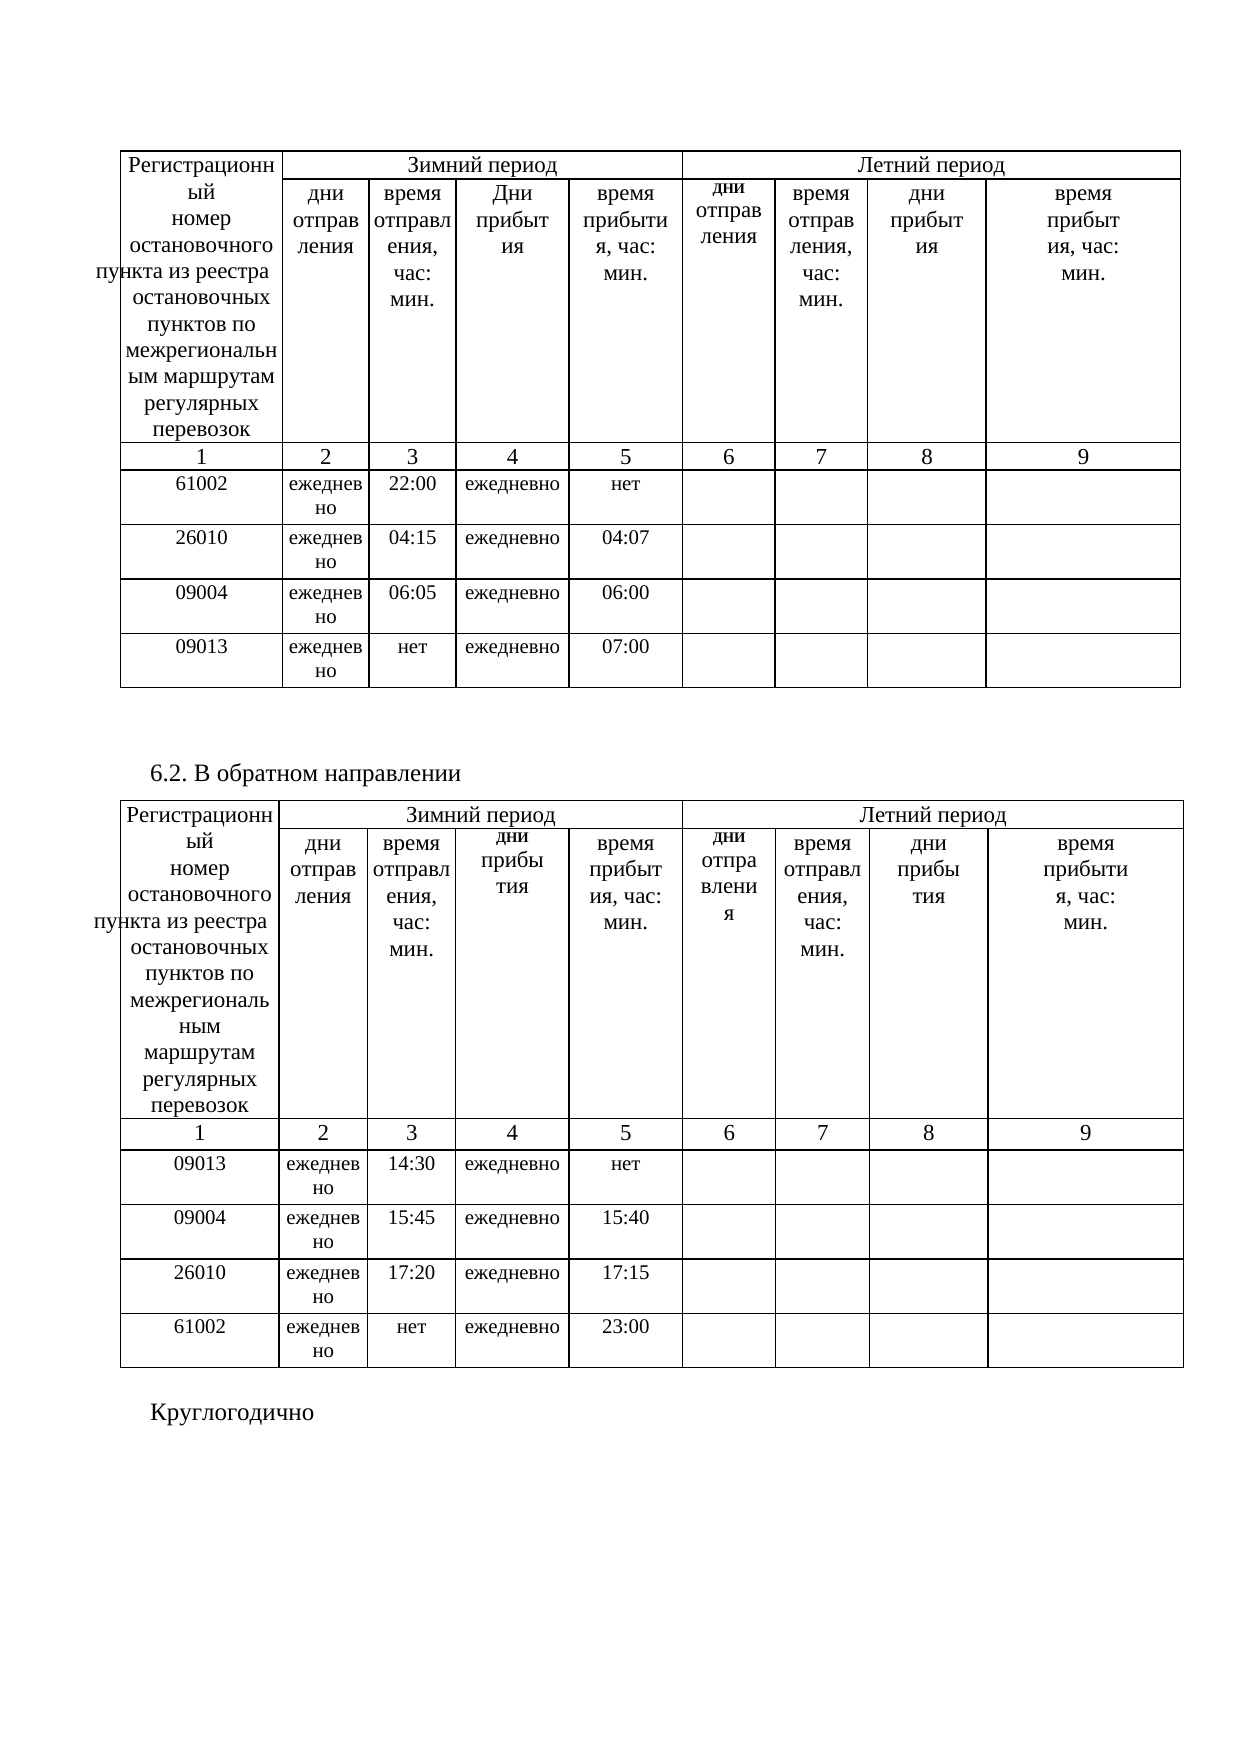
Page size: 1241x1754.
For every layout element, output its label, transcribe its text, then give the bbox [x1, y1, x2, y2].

table_cell ежедневно [457, 525, 568, 578]
table_cell [776, 525, 867, 578]
table_cell 4 [457, 443, 568, 469]
table_cell [989, 1205, 1183, 1258]
table_cell [989, 1151, 1183, 1204]
table_header Зимний период [280, 801, 682, 828]
table_cell [683, 1205, 775, 1258]
table_cell нет [370, 634, 455, 687]
table_cell [776, 580, 867, 632]
table_cell [683, 580, 774, 632]
table_cell [868, 525, 985, 578]
table_cell ежедневно [280, 1151, 367, 1204]
table_cell [868, 634, 985, 687]
table_cell нет [368, 1314, 455, 1367]
table_cell 4 [456, 1119, 568, 1149]
table_cell [870, 1205, 987, 1258]
table_cell [868, 471, 985, 524]
table_header Регистрационный номер остановочного пункта из реестра остановочных пунктов по межрегиональным маршрутам регулярных перевозок [121, 801, 278, 1117]
table_cell 23:00 [570, 1314, 682, 1367]
table_cell 1 [121, 443, 282, 469]
table_cell ежедневно [283, 471, 368, 524]
table_cell [776, 1260, 869, 1312]
table_cell дни отправ ления [280, 829, 367, 1117]
table_cell 06:05 [370, 580, 455, 632]
table_cell ежедневно [456, 1260, 568, 1312]
table_cell 04:15 [370, 525, 455, 578]
table_cell [987, 525, 1180, 578]
table_cell ДНИ отпра влени я [683, 829, 775, 1117]
table_cell 09013 [121, 1151, 278, 1204]
table_cell ежедневно [280, 1260, 367, 1312]
table_cell [776, 1314, 869, 1367]
table_header Зимний период [283, 152, 682, 178]
table_cell время прибыти я, час: мин. [570, 180, 682, 441]
table_cell 8 [870, 1119, 987, 1149]
table_cell 61002 [121, 471, 282, 524]
table_cell дни прибыт ия [868, 180, 985, 441]
table_cell 3 [368, 1119, 455, 1149]
table_cell ежедневно [283, 580, 368, 632]
table_cell 09004 [121, 580, 282, 632]
table_cell ежедневно [456, 1205, 568, 1258]
table_cell 15:45 [368, 1205, 455, 1258]
table_cell [987, 471, 1180, 524]
table_cell дни прибы тия [870, 829, 987, 1117]
table_cell [870, 1151, 987, 1204]
table_cell 26010 [121, 1260, 278, 1312]
table_cell 09013 [121, 634, 282, 687]
table_cell время отправ ления, час: мин. [776, 180, 867, 441]
table_cell ежедневно [457, 580, 568, 632]
table_cell нет [570, 1151, 682, 1204]
table_cell [683, 1260, 775, 1312]
table_cell [776, 471, 867, 524]
table_cell время отправл ения, час: мин. [368, 829, 455, 1117]
table_cell 17:15 [570, 1260, 682, 1312]
table_cell 2 [280, 1119, 367, 1149]
table_cell [683, 1151, 775, 1204]
table_cell [870, 1260, 987, 1312]
table_cell 1 [121, 1119, 278, 1149]
table_cell [989, 1314, 1183, 1367]
table_cell [776, 634, 867, 687]
text Круглогодично [150, 1397, 1090, 1426]
table_cell 2 [283, 443, 368, 469]
table_cell 09004 [121, 1205, 278, 1258]
table_cell 15:40 [570, 1205, 682, 1258]
table_cell ДНИ прибы тия [456, 829, 568, 1117]
table_cell [683, 1314, 775, 1367]
table_cell 7 [776, 443, 867, 469]
table_cell [870, 1314, 987, 1367]
table_cell 5 [570, 443, 682, 469]
table_cell время отправл ения, час: мин. [370, 180, 455, 441]
table_cell нет [570, 471, 682, 524]
table_header Регистрационный номер остановочного пункта из реестра остановочных пунктов по межрегиональным маршрутам регулярных перевозок [121, 152, 282, 441]
table_cell 14:30 [368, 1151, 455, 1204]
table_cell [989, 1260, 1183, 1312]
table_cell 6 [683, 1119, 775, 1149]
table_cell 04:07 [570, 525, 682, 578]
table_cell [683, 634, 774, 687]
table_cell дни отправ ления [283, 180, 368, 441]
table_cell [776, 1205, 869, 1258]
table_cell 9 [987, 443, 1180, 469]
table_cell 6 [683, 443, 774, 469]
table_cell ДНИ отправ ления [683, 180, 774, 441]
table_cell ежедневно [280, 1205, 367, 1258]
table_cell ежедневно [283, 634, 368, 687]
table_cell Дни прибыт ия [457, 180, 568, 441]
table_cell время прибыт ия, час: мин. [570, 829, 682, 1117]
table_cell 61002 [121, 1314, 278, 1367]
table_cell ежедневно [280, 1314, 367, 1367]
table_cell ежедневно [283, 525, 368, 578]
table_cell 06:00 [570, 580, 682, 632]
table_cell время прибыт ия, час: мин. [987, 180, 1180, 441]
table_cell [987, 634, 1180, 687]
table_header Летний период [683, 152, 1180, 178]
table_cell 07:00 [570, 634, 682, 687]
table_cell ежедневно [457, 471, 568, 524]
table_cell [868, 580, 985, 632]
table_cell ежедневно [457, 634, 568, 687]
table_cell [776, 1151, 869, 1204]
table_cell ежедневно [456, 1151, 568, 1204]
table_cell время отправл ения, час: мин. [776, 829, 869, 1117]
table_cell 5 [570, 1119, 682, 1149]
table_cell 9 [989, 1119, 1183, 1149]
table_cell 17:20 [368, 1260, 455, 1312]
table_cell [987, 580, 1180, 632]
text 6.2. В обратном направлении [150, 758, 1090, 787]
table_cell 3 [370, 443, 455, 469]
table_cell время прибыти я, час: мин. [989, 829, 1183, 1117]
table_cell 22:00 [370, 471, 455, 524]
table_cell ежедневно [456, 1314, 568, 1367]
table_cell [683, 525, 774, 578]
table_cell 7 [776, 1119, 869, 1149]
table_cell 26010 [121, 525, 282, 578]
table_cell [683, 471, 774, 524]
table_header Летний период [683, 801, 1183, 828]
table_cell 8 [868, 443, 985, 469]
